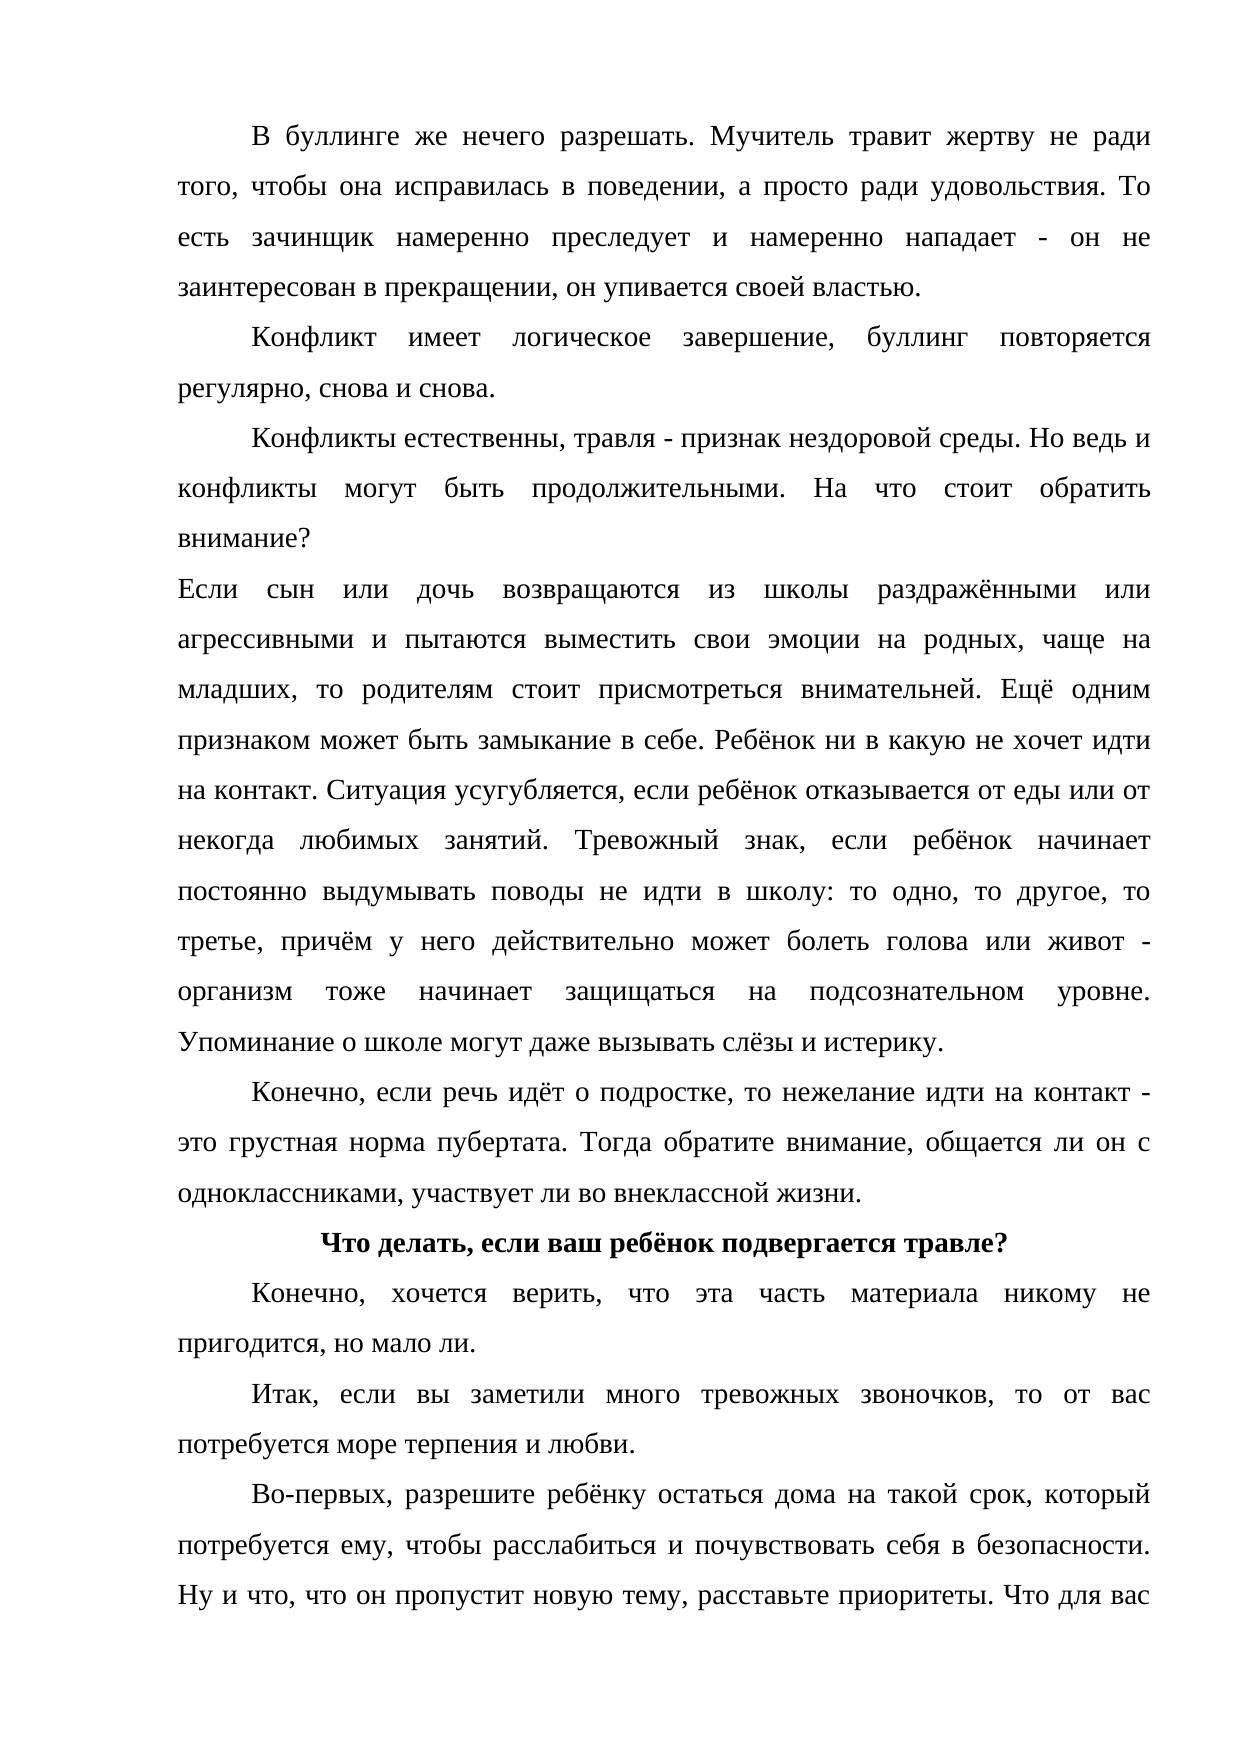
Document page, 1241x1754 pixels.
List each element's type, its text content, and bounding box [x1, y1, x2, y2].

text Конечно, хочется верить, что эта часть материала никому не пригодится, но мало ли. [177, 1275, 1152, 1359]
text В буллинге же нечего разрешать. Мучитель травит жертву не ради того, чтобы она исправилась в поведении, а просто ради удовольствия. То есть зачинщик намеренно преследует и намеренно нападает - он не заинтересован в прекращении, он упивается своей властью. [177, 118, 1152, 303]
text Если сын или дочь возвращаются из школы раздражёнными или агрессивными и пытаются выместить свои эмоции на родных, чаще на младших, то родителям стоит присмотреться внимательней. Ещё одним признаком может быть замыкание в себе. Ребёнок ни в какую не хочет идти на контакт. Ситуация усугубляется, если ребёнок отказывается от еды или от некогда любимых занятий. Тревожный знак, если ребёнок начинает постоянно выдумывать поводы не идти в школу: то одно, то другое, то третье, причём у него действительно может болеть голова или живот - организм тоже начинает защищаться на подсознательном уровне. Упоминание о школе могут даже вызывать слёзы и истерику. [177, 571, 1152, 1057]
text Конфликт имеет логическое завершение, буллинг повторяется регулярно, снова и снова. [177, 319, 1152, 403]
text Итак, если вы заметили много тревожных звоночков, то от вас потребуется море терпения и любви. [177, 1376, 1152, 1460]
text Конфликты естественны, травля - признак нездоровой среды. Но ведь и конфликты могут быть продолжительными. На что стоит обратить внимание? [177, 420, 1152, 554]
text Что делать, если ваш ребёнок подвергается травле? [177, 1225, 1152, 1258]
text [177, 1477, 1152, 1611]
text Конечно, если речь идёт о подростке, то нежелание идти на контакт - это грустная норма пубертата. Тогда обратите внимание, общается ли он с одноклассниками, участвует ли во внеклассной жизни. [177, 1074, 1152, 1208]
